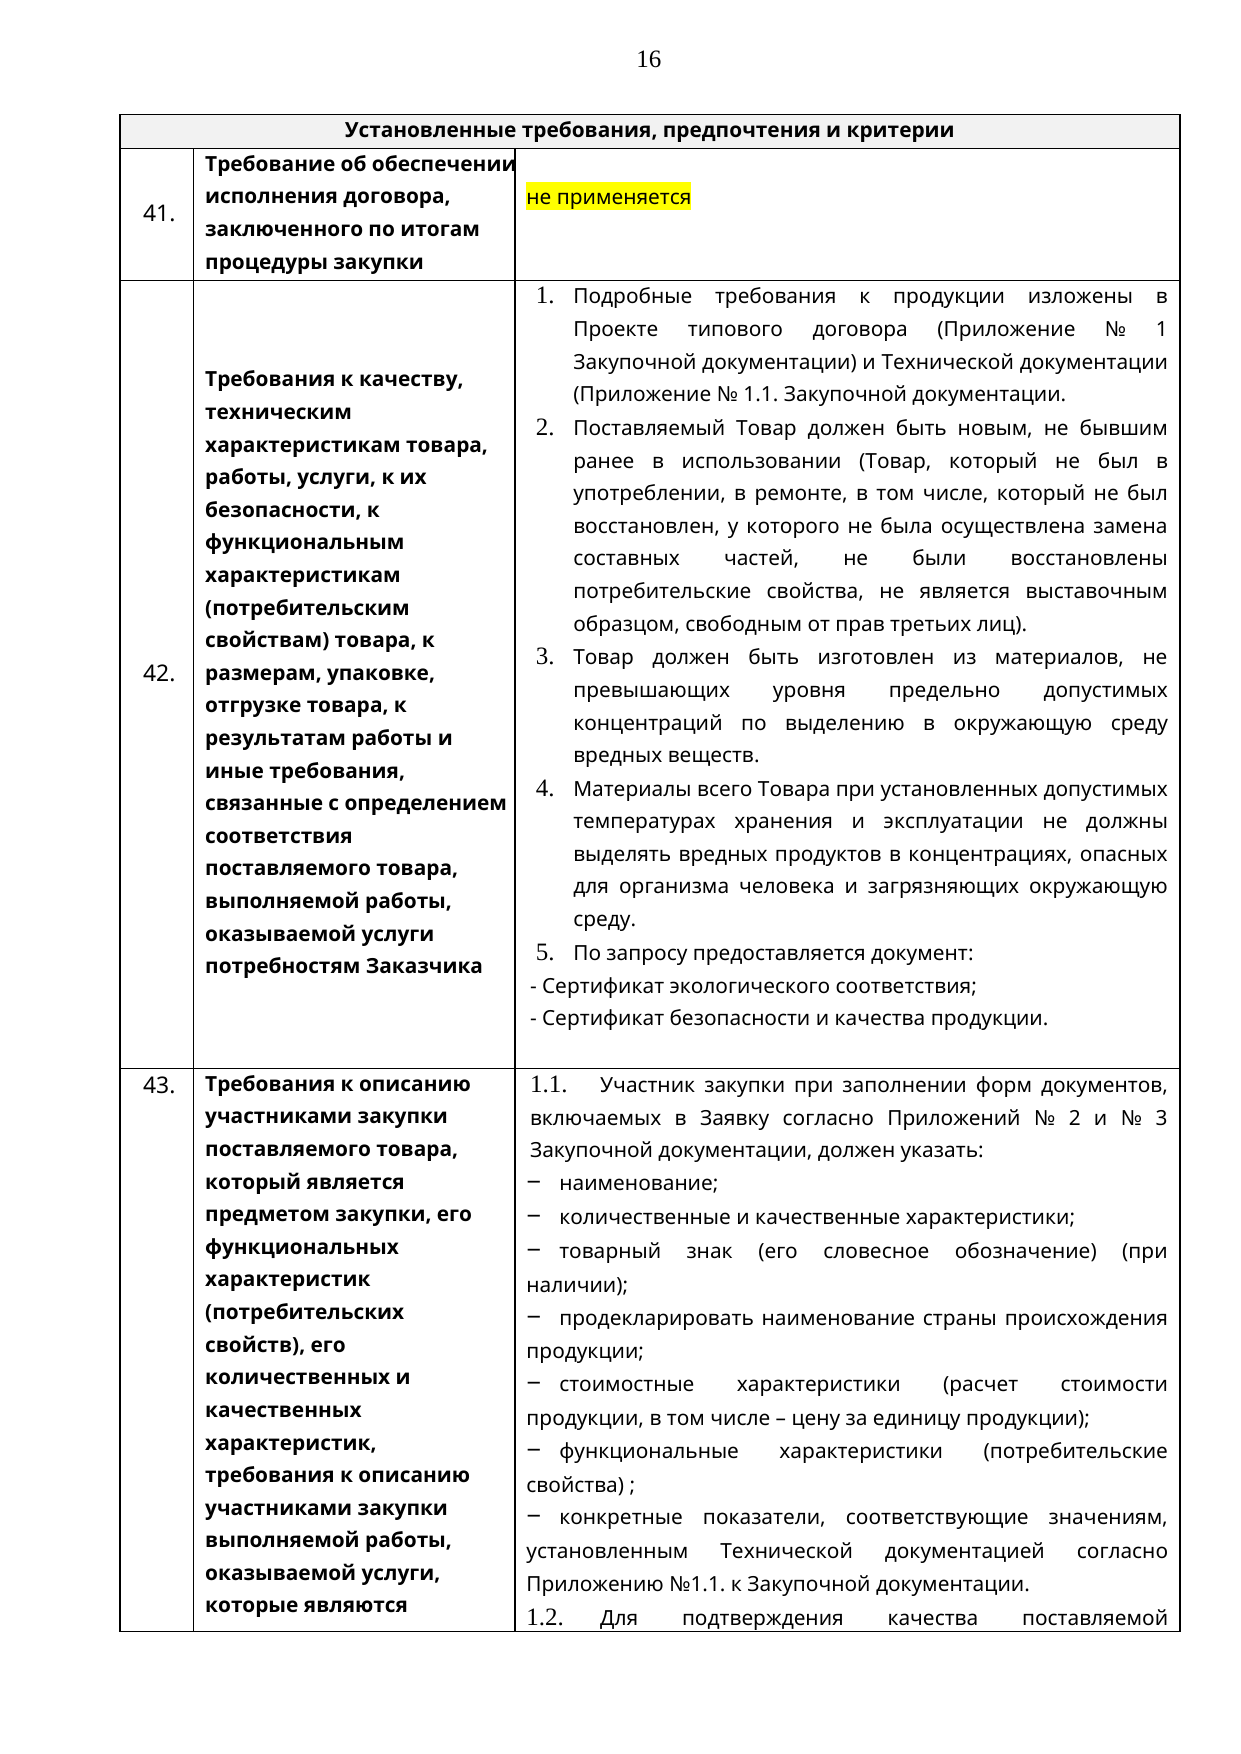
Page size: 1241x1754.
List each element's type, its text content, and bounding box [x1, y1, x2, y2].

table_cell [194, 1069, 514, 1631]
table_cell Установленные требования, предпочтения и критерии [121, 115, 1179, 148]
table_cell не применяется [516, 149, 1179, 279]
table_cell Подробные требования к продукции изложены в Проекте типового договора (Приложение № 1 Закупочной документации) и Технической документации (Приложение № 1.1. Закупочной документации. Поставляемый Товар должен быть новым, не бывшим ранее в использовании (Товар, который не был в употреблении, в ремонте, в том числе, который не был восстановлен, у которого не была осуществлена замена составных частей, не были восстановлены потребительские свойства, не является выставочным образцом, свободным от прав третьих лиц). Товар должен быть изготовлен из материалов, не превышающих уровня предельно допустимых концентраций по выделению в окружающую среду вредных веществ. Материалы всего Товара при установленных допустимых температурах хранения и эксплуатации не должны выделять вредных продуктов в концентрациях, опасных для организма человека и загрязняющих окружающую среду. По запросу предоставляется документ: - Сертификат экологического соответствия; - Сертификат безопасности и качества продукции. [516, 281, 1179, 1068]
table_cell [121, 281, 193, 1068]
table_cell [516, 1069, 1179, 1631]
table_cell [121, 1069, 193, 1631]
table_cell Требование об обеспечении исполнения договора, заключенного по итогам процедуры закупки [194, 149, 514, 279]
table_cell [121, 149, 193, 279]
table_cell Требования к качеству, техническим характеристикам товара, работы, услуги, к их безопасности, к функциональным характеристикам (потребительским свойствам) товара, к размерам, упаковке, отгрузке товара, к результатам работы и иные требования, связанные с определением соответствия поставляемого товара, выполняемой работы, оказываемой услуги потребностям Заказчика [194, 281, 514, 1068]
